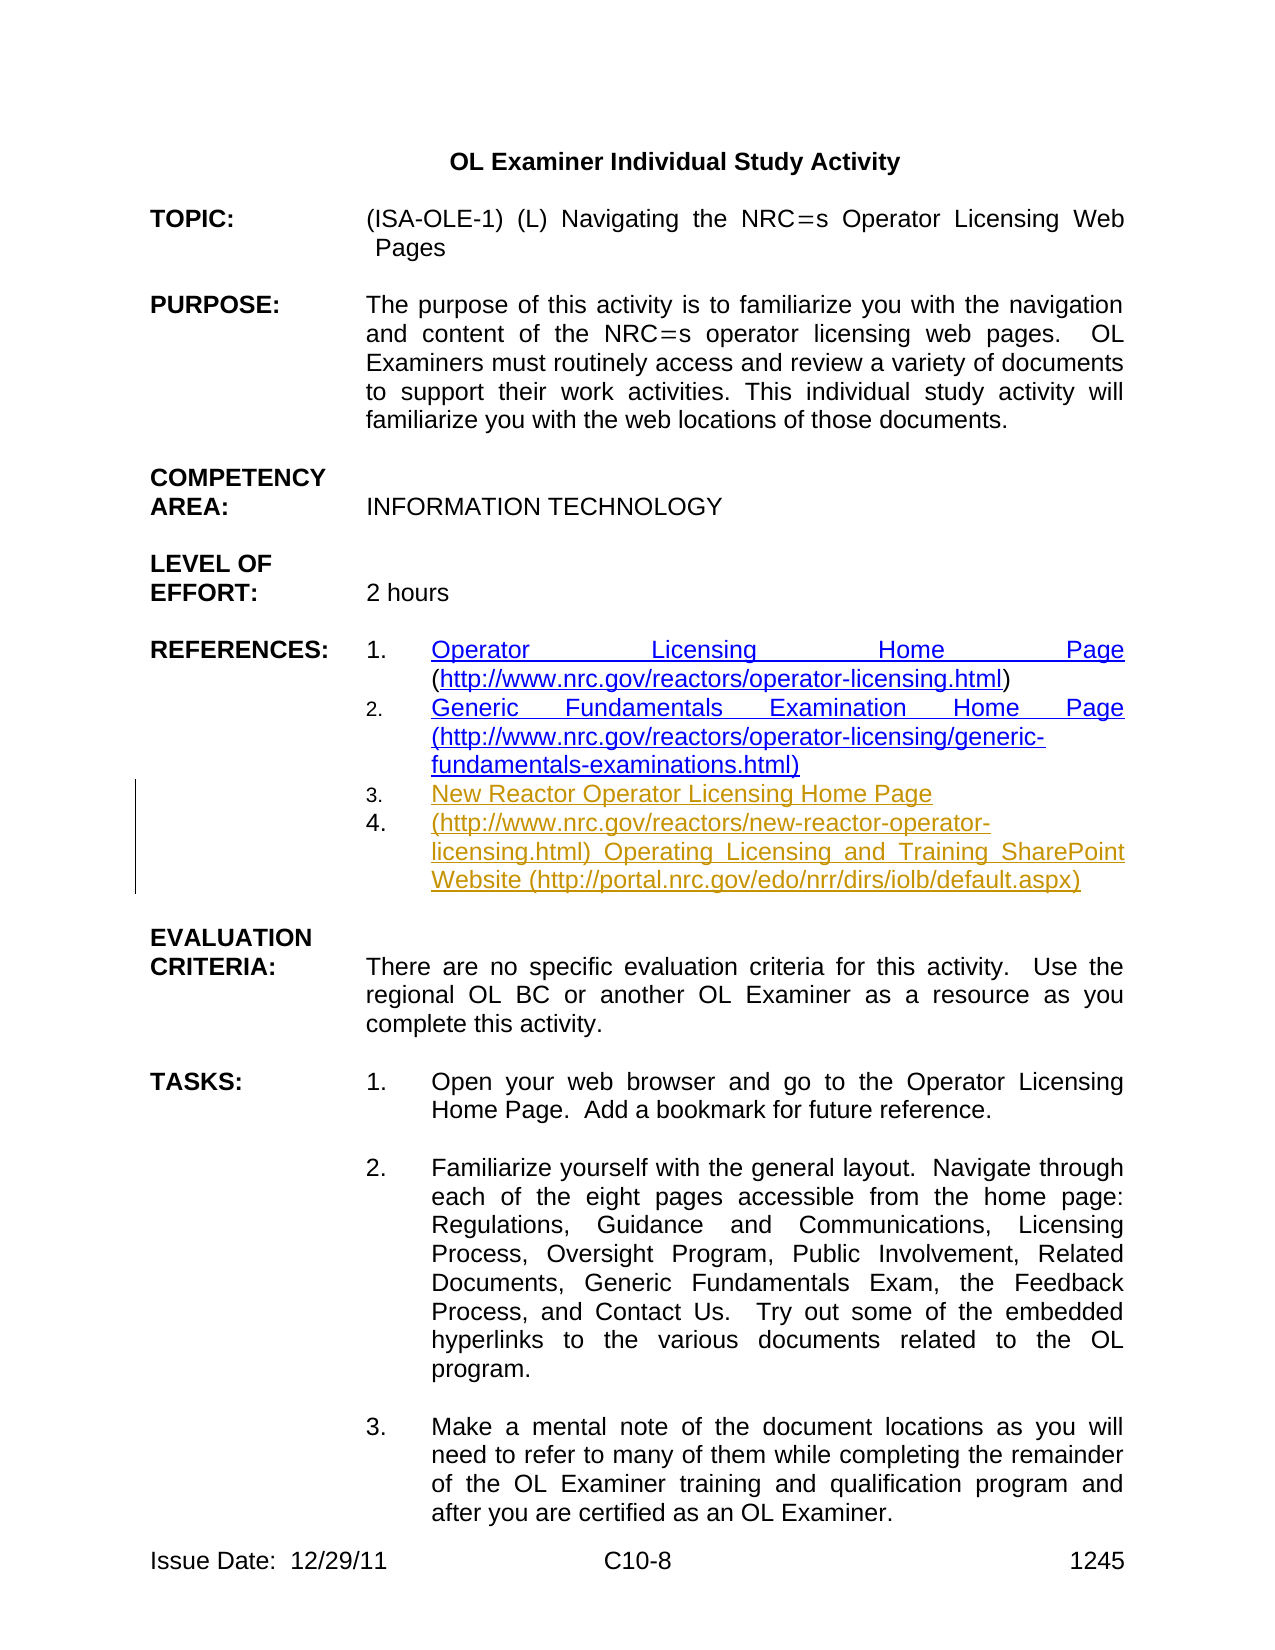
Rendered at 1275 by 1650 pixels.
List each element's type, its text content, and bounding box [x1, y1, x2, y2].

text AREA: INFORMATION TECHNOLOGY [150, 492, 1125, 521]
text REFERENCES: 1. Operator Licensing Home Page (http://www.nrc.gov/reactors/operator-licensing.html) [150, 636, 1125, 693]
text LEVEL OF [150, 549, 1125, 578]
text CRITERIA: There are no specific evaluation criteria for this activity. Use the regional OL BC or another OL Examiner as a resource as you complete this activity. [150, 952, 1125, 1038]
text EFFORT: 2 hours [150, 578, 1125, 607]
text TOPIC: (ISA-OLE-1) (L) Navigating the NRCs Operator Licensing Web Pages [150, 204, 1125, 262]
list OL Examiner Individual Study Activity [225, 147, 1125, 175]
text TASKS: 1. Open your web browser and go to the Operator Licensing Home Page. Add a bookmark for future reference. [150, 1067, 1125, 1124]
text EVALUATION [150, 923, 1125, 952]
text COMPETENCY [150, 463, 1125, 492]
list Make a mental note of the document locations as you will need to refer to many of them while completing the remainder of the OL Examiner training and qualification program and after you are certified as an OL Examiner. [366, 1412, 1125, 1527]
list Generic Fundamentals Examination Home Page (http://www.nrc.gov/reactors/operator-licensing/generic-fundamentals-examinations.html) [366, 693, 1125, 779]
list Familiarize yourself with the general layout. Navigate through each of the eight pages accessible from the home page: Regulations, Guidance and Communications, Licensing Process, Oversight Program, Public Involvement, Related Documents, Generic Fundamentals Exam, the Feedback Process, and Contact Us. Try out some of the embedded hyperlinks to the various documents related to the OL program. [366, 1153, 1125, 1383]
text PURPOSE: The purpose of this activity is to familiarize you with the navigation and content of the NRCs operator licensing web pages. OL Examiners must routinely access and review a variety of documents to support their work activities. This individual study activity will familiarize you with the web locations of those documents. [150, 290, 1125, 434]
